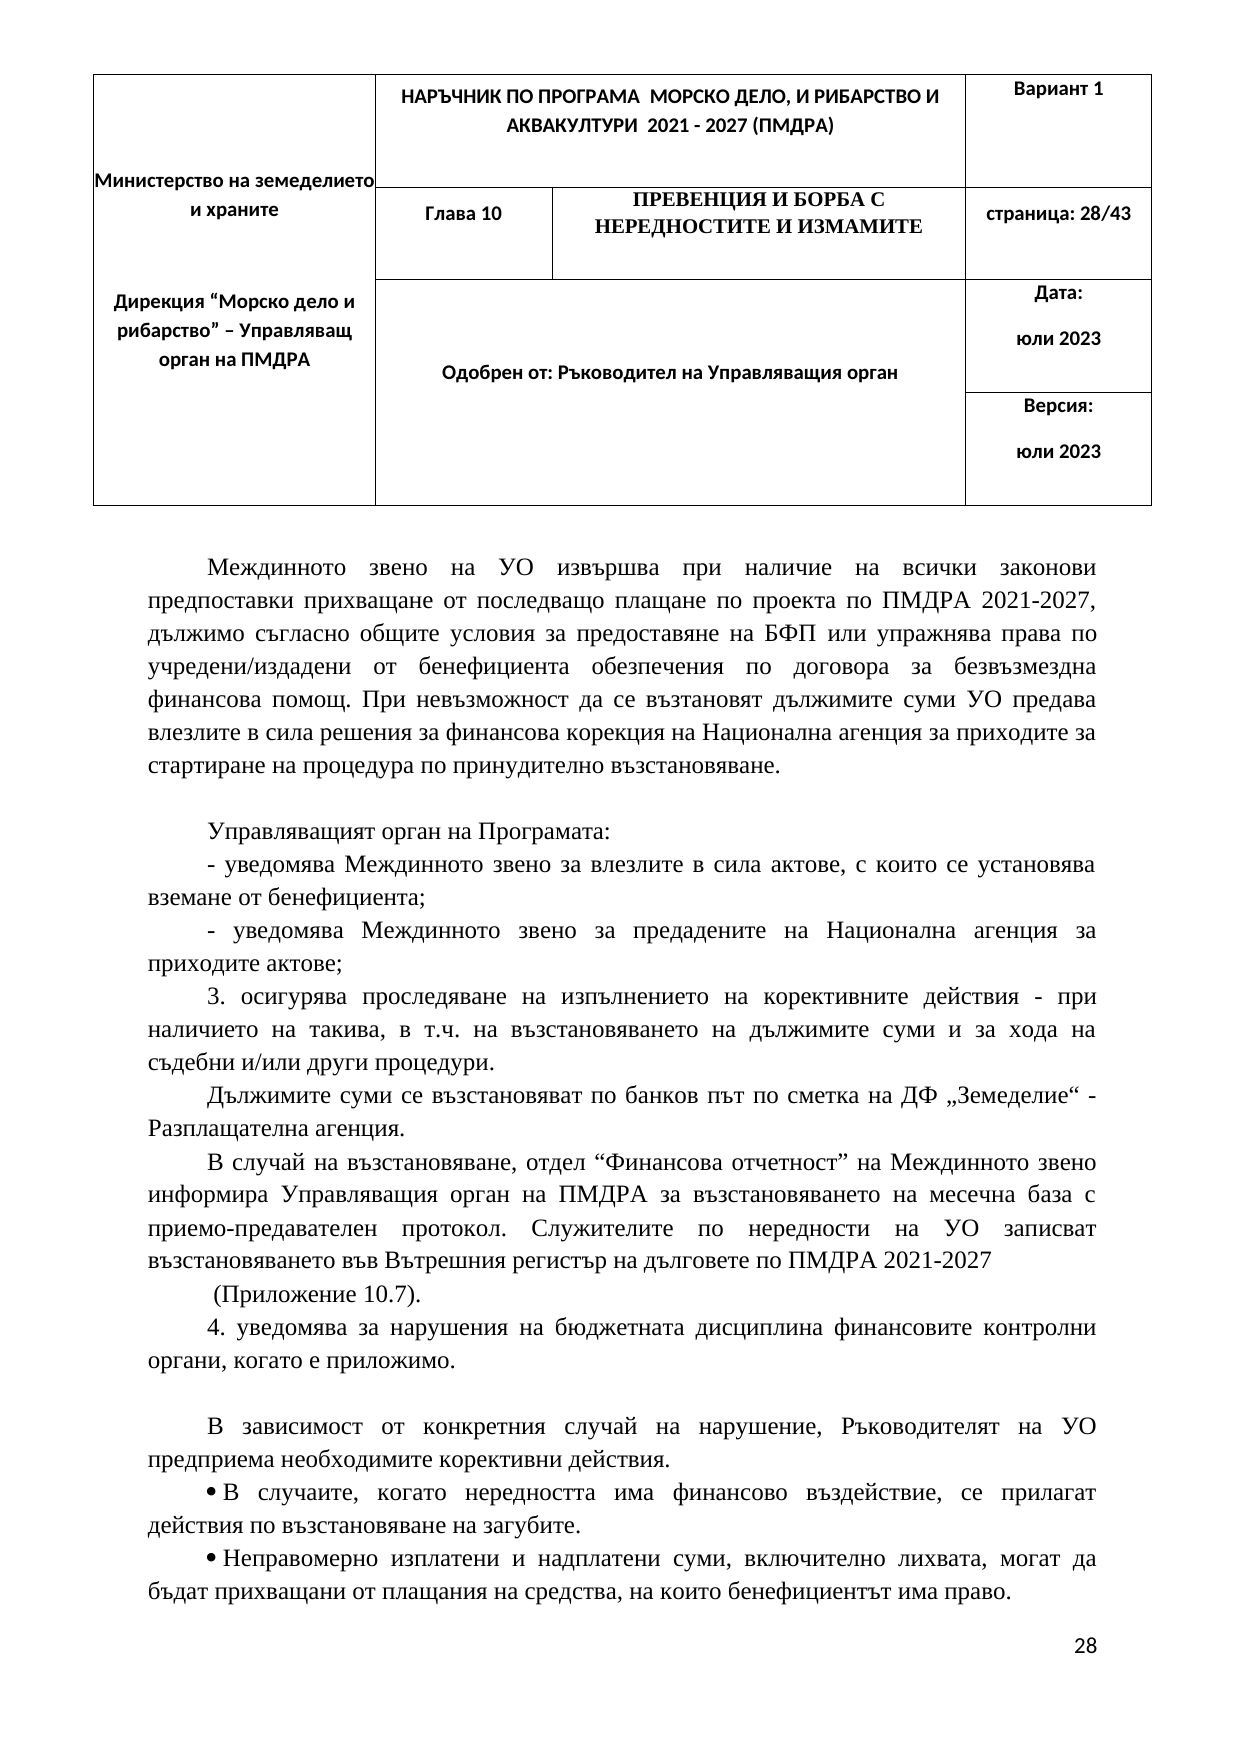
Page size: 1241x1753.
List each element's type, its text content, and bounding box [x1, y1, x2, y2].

text - уведомява Междинното звено за предадените на Национална агенция за приходите актове; [148, 915, 1097, 977]
text 3. осигурява проследяване на изпълнението на корективните действия - при наличието на такива, в т.ч. на възстановяването на дължимите суми и за хода на съдебни и/или други процедури. [148, 981, 1097, 1076]
text - уведомява Междинното звено за влезлите в сила актове, с които се установява вземане от бенефициента; [148, 849, 1097, 911]
list Неправомерно изплатени и надплатени суми, включително лихвата, могат да бъдат прихващани от плащания на средства, на които бенефициентът има право. [148, 1543, 1097, 1604]
text Управляващият орган на Програмата: [148, 816, 1097, 845]
text В случай на възстановяване, отдел “Финансова отчетност” на Междинното звено информира Управляващия орган на ПМДРА за възстановяването на месечна база с приемо-предавателен протокол. Служителите по нередности на УО записват възстановяването във Вътрешния регистър на дълговете по ПМДРА 2021-2027 [148, 1147, 1097, 1274]
text В зависимост от конкретния случай на нарушение, Ръководителят на УО предприема необходимите корективни действия. [148, 1411, 1097, 1472]
list В случаите, когато нередността има финансово въздействие, се прилагат действия по възстановяване на загубите. [148, 1477, 1097, 1538]
text Дължимите суми се възстановяват по банков път по сметка на ДФ „Земеделие“ - Разплащателна агенция. [148, 1081, 1097, 1142]
text Междинното звено на УО извършва при наличие на всички законови предпоставки прихващане от последващо плащане по проекта по ПМДРА 2021-2027, дължимо съгласно общите условия за предоставяне на БФП или упражнява права по учредени/издадени от бенефициента обезпечения по договора за безвъзмездна финансова помощ. При невъзможност да се възтановят дължимите суми УО предава влезлите в сила решения за финансова корекция на Национална агенция за приходите за стартиране на процедура по принудително възстановяване. [148, 552, 1097, 779]
list уведомява за нарушения на бюджетната дисциплина финансовите контролни органи, когато е приложимо. [148, 1312, 1097, 1373]
text (Приложение 10.7). [148, 1279, 1097, 1307]
